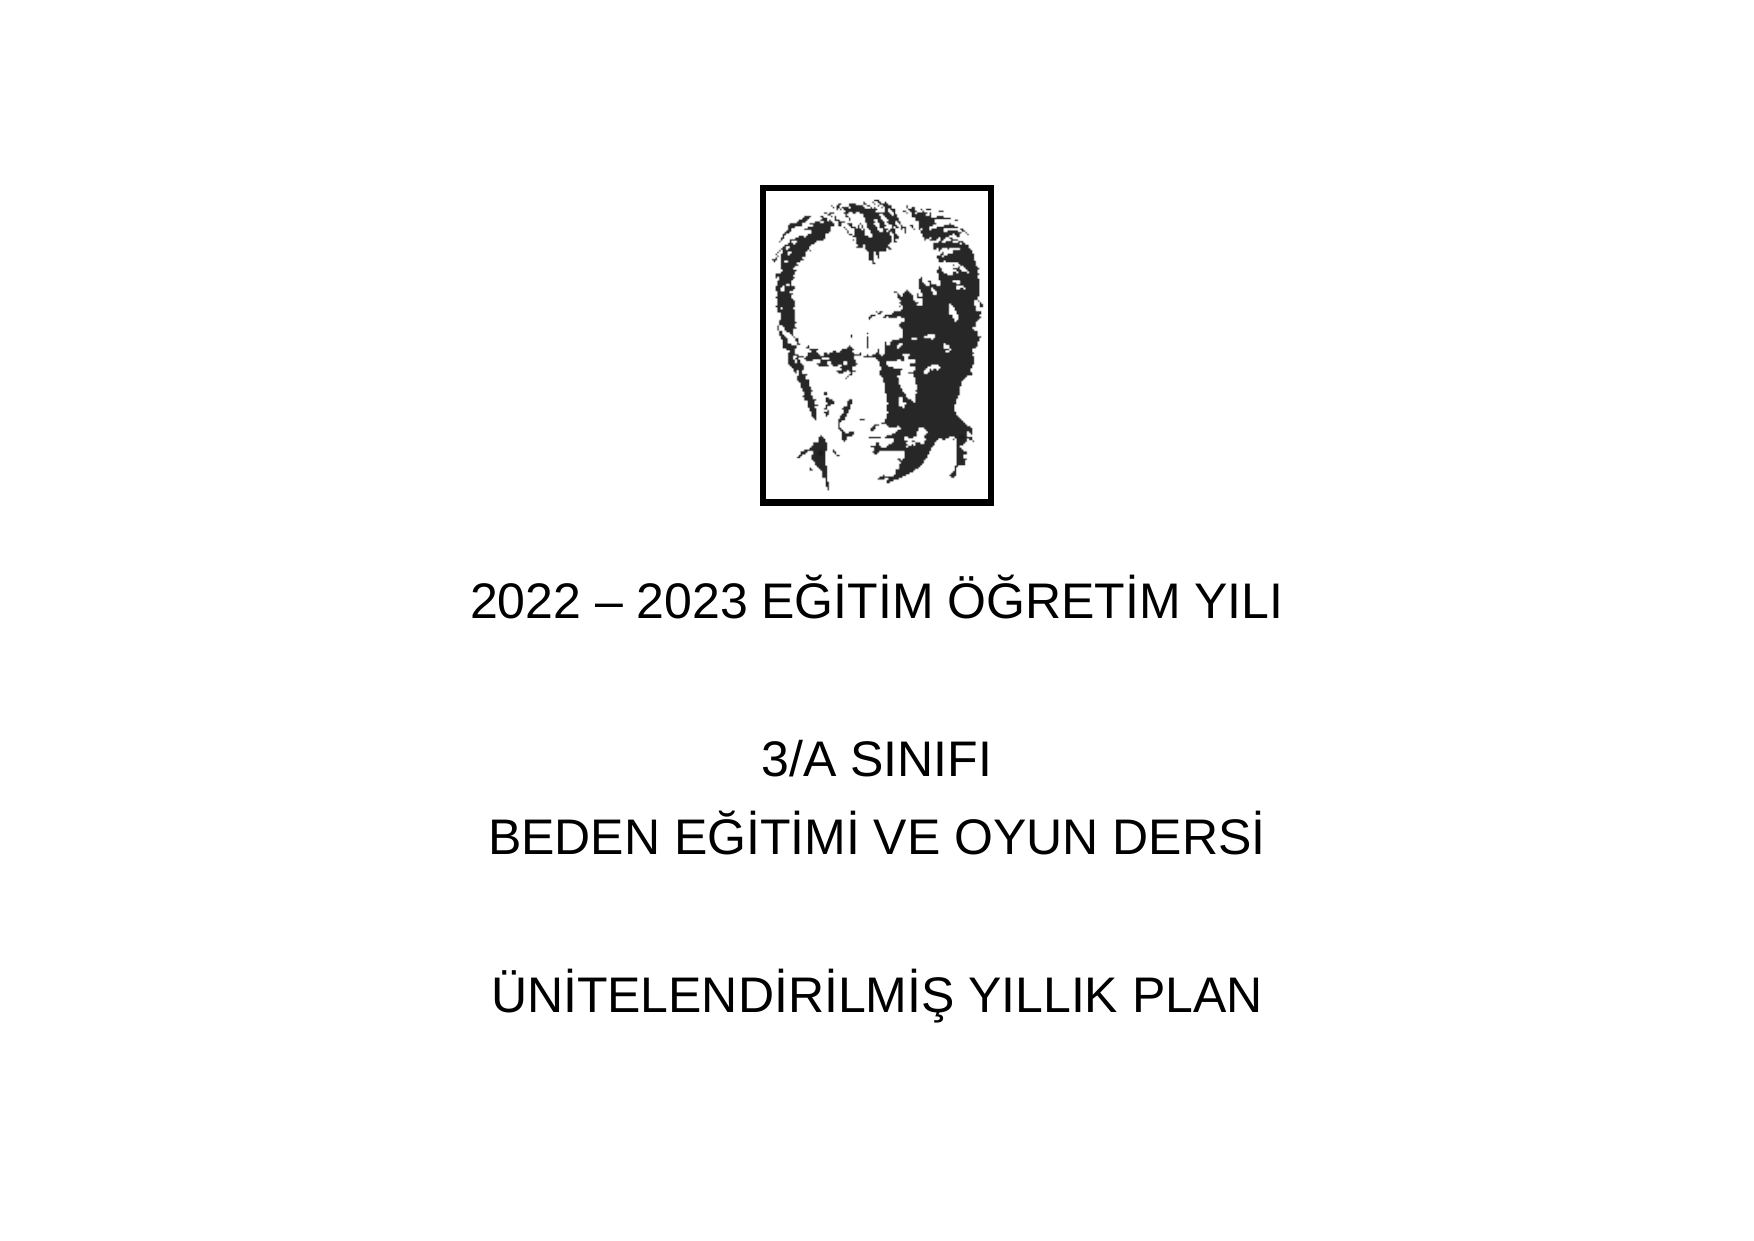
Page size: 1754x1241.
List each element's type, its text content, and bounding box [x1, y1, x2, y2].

text 2022 – 2023 EĞİTİM ÖĞRETİM YILI [59, 571, 1695, 629]
text BEDEN EĞİTİMİ VE OYUN DERSİ [59, 808, 1695, 865]
text 3/A SINIFI [59, 729, 1695, 786]
text ÜNİTELENDİRİLMİŞ YILLIK PLAN [59, 965, 1695, 1023]
picture [766, 191, 988, 499]
